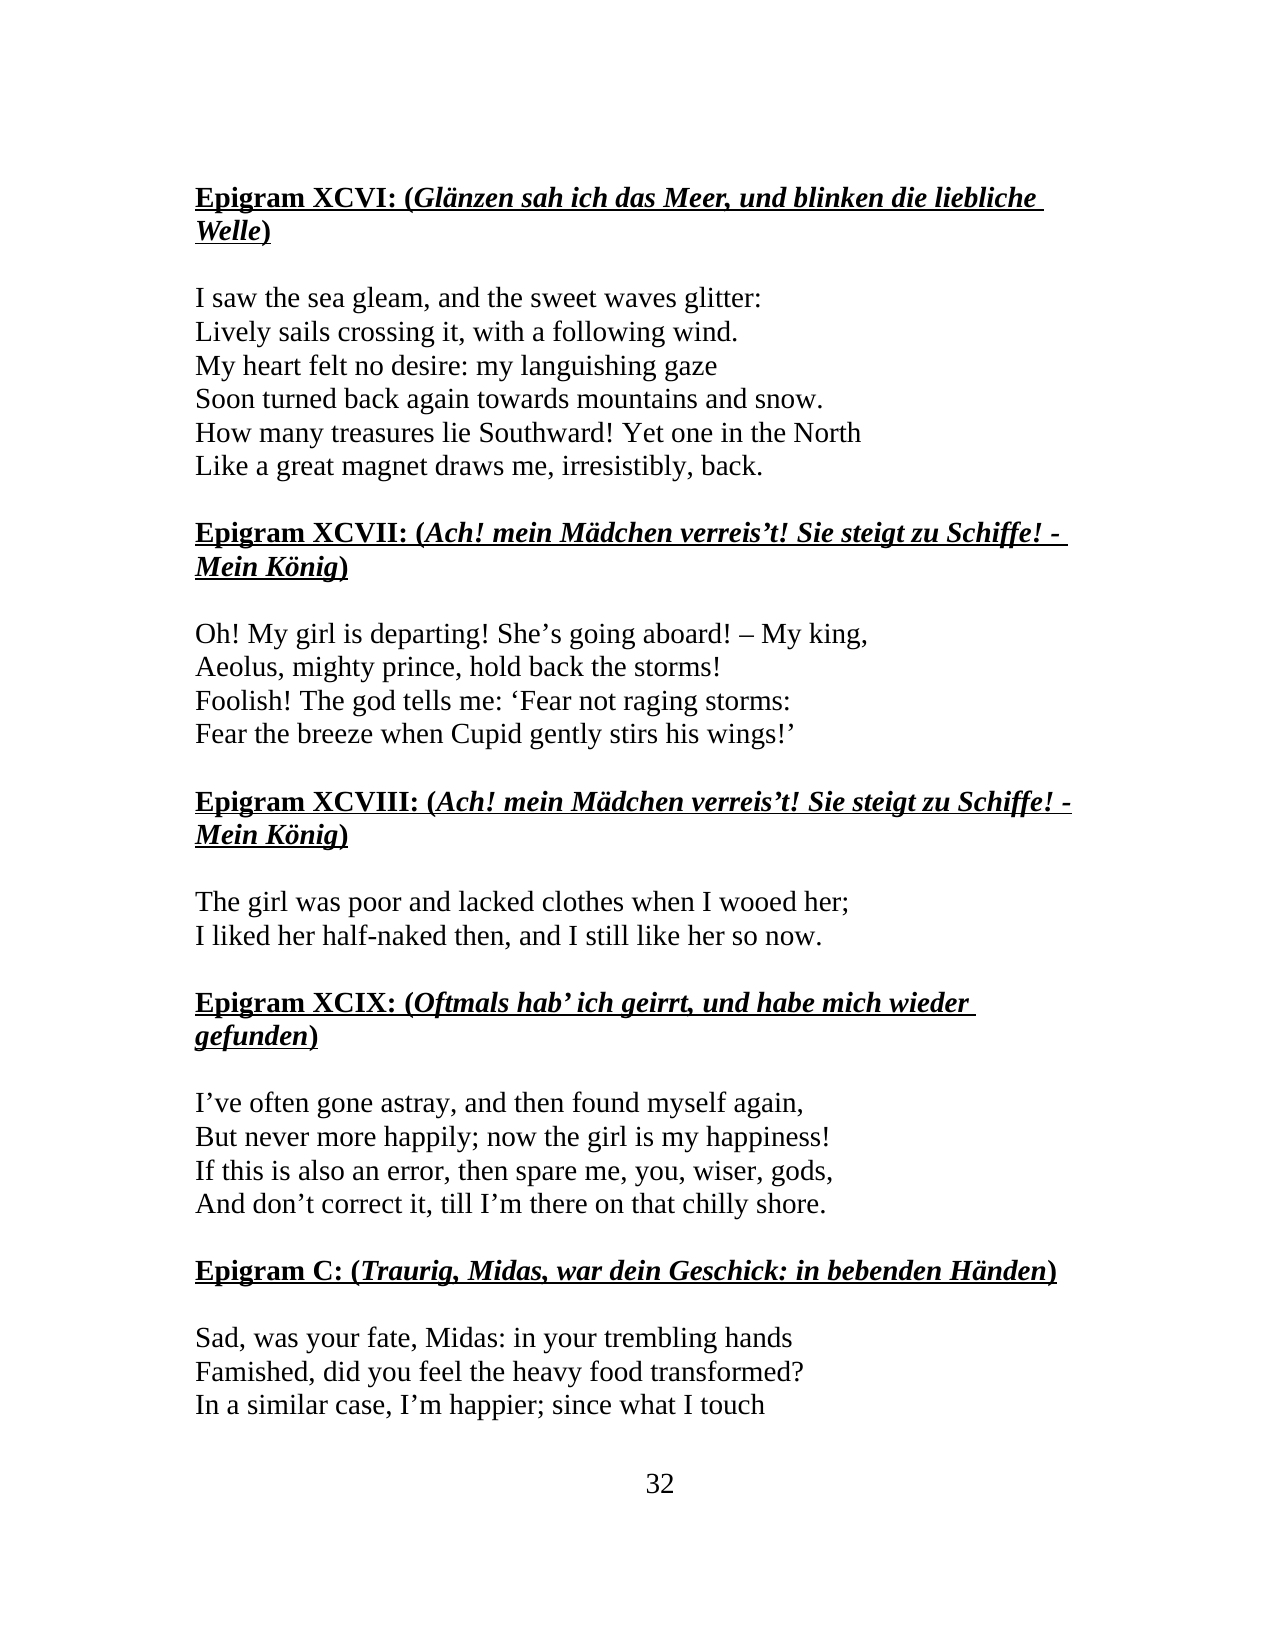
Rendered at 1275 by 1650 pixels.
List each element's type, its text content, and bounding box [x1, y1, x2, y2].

text Famished, did you feel the heavy food transformed? [195, 1354, 1080, 1387]
subtitle Epigram XCVII: (Ach! mein Mädchen verreis’t! Sie steigt zu Schiffe! - Mein König) [195, 515, 1080, 582]
subtitle Oh! My girl is departing! She’s going aboard! – My king, [195, 616, 1080, 649]
subtitle Epigram C: (Traurig, Midas, war dein Geschick: in bebenden Händen) [195, 1253, 1080, 1287]
subtitle Sad, was your fate, Midas: in your trembling hands [195, 1320, 1080, 1354]
subtitle The girl was poor and lacked clothes when I wooed her; [195, 884, 1080, 918]
text Foolish! The god tells me: ‘Fear not raging storms: [195, 683, 1080, 717]
text Soon turned back again towards mountains and snow. [195, 381, 1080, 415]
text My heart felt no desire: my languishing gaze [195, 348, 1080, 381]
subtitle Epigram XCVI: (Glänzen sah ich das Meer, und blinken die liebliche Welle) [195, 180, 1080, 247]
text Aeolus, mighty prince, hold back the storms! [195, 649, 1080, 683]
subtitle Epigram XCVIII: (Ach! mein Mädchen verreis’t! Sie steigt zu Schiffe! - Mein König) [195, 784, 1080, 851]
text In a similar case, I’m happier; since what I touch [195, 1387, 1080, 1421]
text But never more happily; now the girl is my happiness! [195, 1119, 1080, 1153]
subtitle I saw the sea gleam, and the sweet waves glitter: [195, 281, 1080, 314]
subtitle Epigram XCIX: (Oftmals hab’ ich geirrt, und habe mich wieder gefunden) [195, 985, 1080, 1052]
subtitle I’ve often gone astray, and then found myself again, [195, 1086, 1080, 1119]
text I liked her half-naked then, and I still like her so now. [195, 918, 1080, 951]
text Fear the breeze when Cupid gently stirs his wings!’ [195, 717, 1080, 750]
text If this is also an error, then spare me, you, wiser, gods, [195, 1153, 1080, 1186]
text Lively sails crossing it, with a following wind. [195, 314, 1080, 348]
text Like a great magnet draws me, irresistibly, back. [195, 448, 1080, 482]
text And don’t correct it, till I’m there on that chilly shore. [195, 1186, 1080, 1220]
text How many treasures lie Southward! Yet one in the North [195, 415, 1080, 448]
